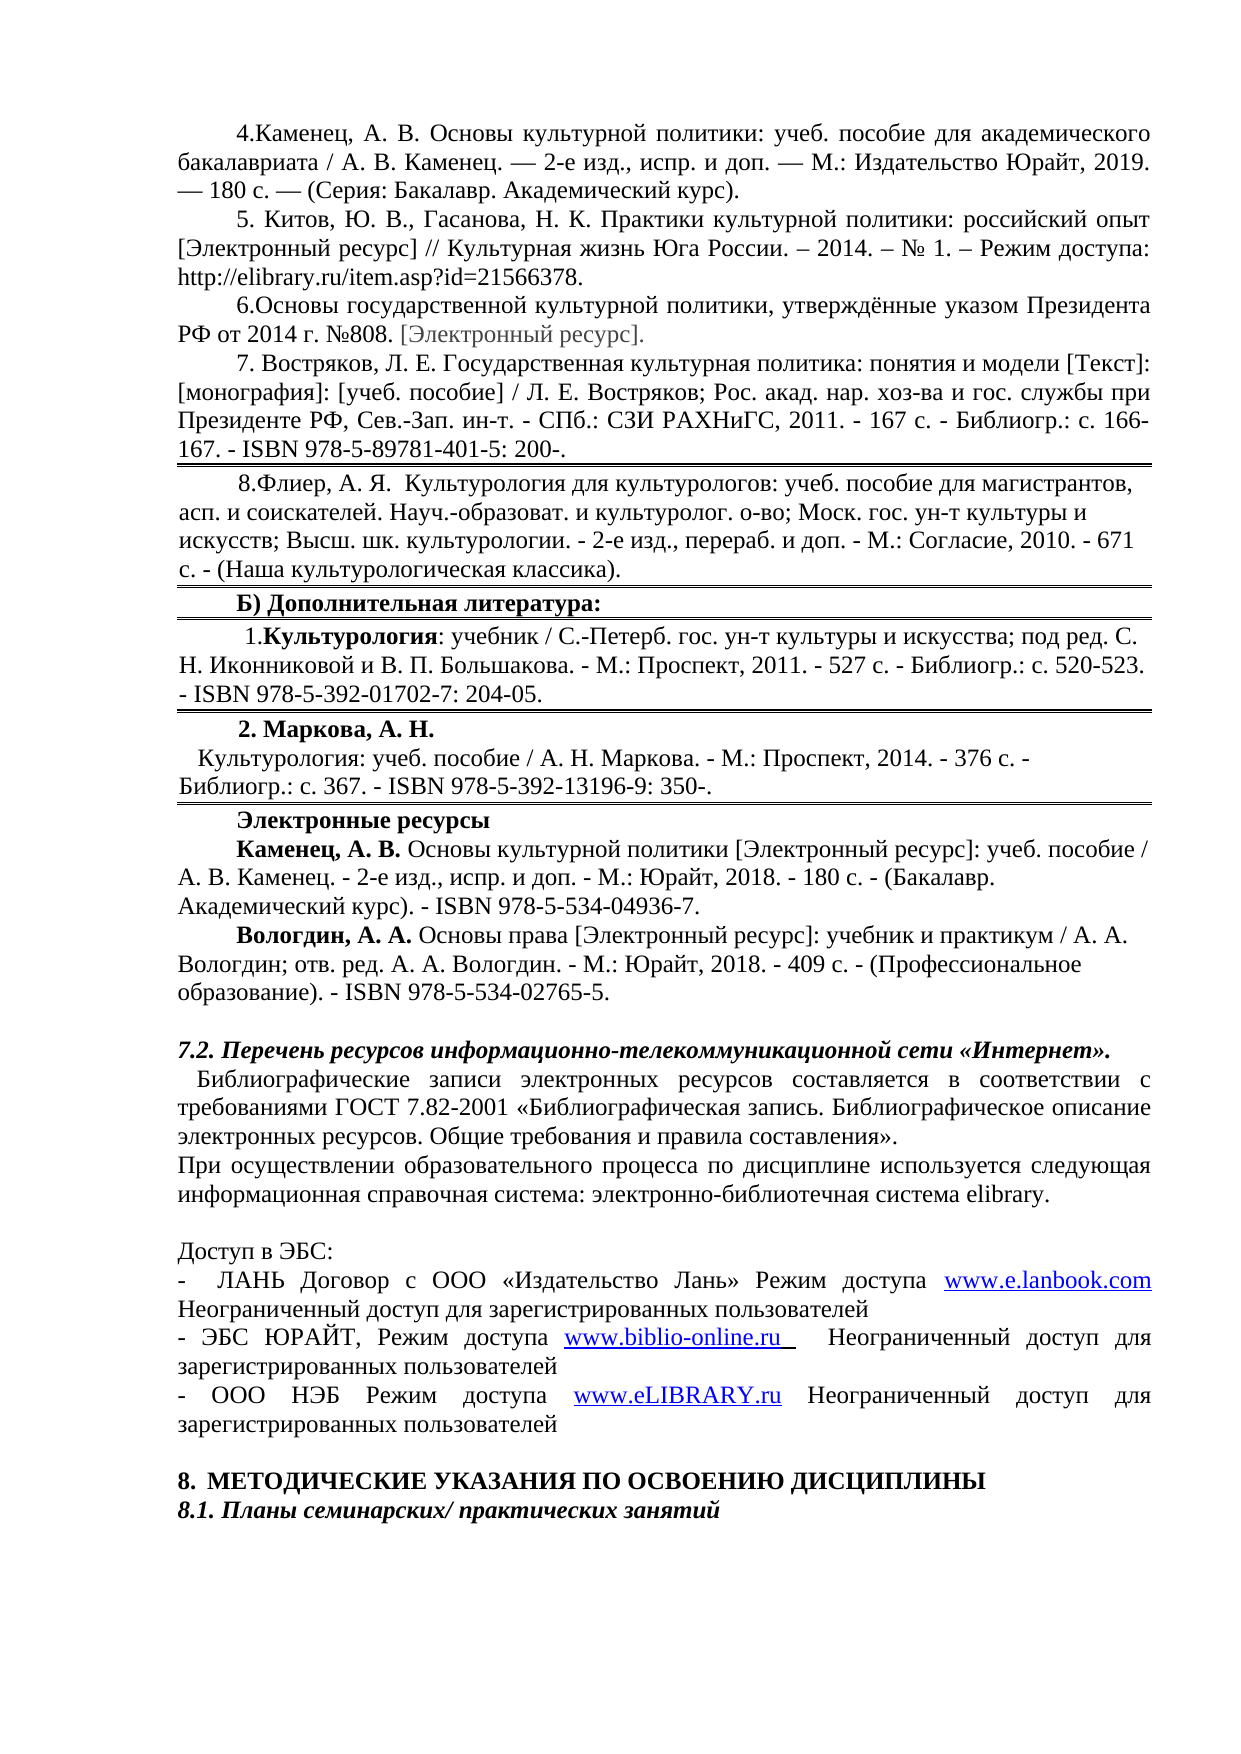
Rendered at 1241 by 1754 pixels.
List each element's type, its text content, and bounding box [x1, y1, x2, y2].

text Электронные ресурсы [177, 805, 1152, 834]
text - ООО НЭБ Режим доступа www.eLIBRARY.ru Неограниченный доступ для зарегистрированных пользователей [177, 1380, 1152, 1437]
text - ЭБС ЮРАЙТ, Режим доступа www.biblio-online.ru Неограниченный доступ для зарегистрированных пользователей [177, 1322, 1152, 1380]
text 6.Основы государственной культурной политики, утверждённые указом Президента РФ от 2014 г. №808. [Электронный ресурс]. [177, 291, 1152, 348]
text Библиографические записи электронных ресурсов составляется в соответствии с требованиями ГОСТ 7.82-2001 «Библиографическая запись. Библиографическое описание электронных ресурсов. Общие требования и правила составления». [177, 1064, 1152, 1150]
table_header 1.Культурология: учебник / С.-Петерб. гос. ун-т культуры и искусства; под ред. С. Н. Иконниковой и В. П. Большакова. - М.: Проспект, 2011. - 527 с. - Библиогр.: с. 520-523. - ISBN 978-5-392-01702-7: 204-05. [177, 620, 1152, 709]
text 8. МЕТОДИЧЕСКИЕ УКАЗАНИЯ ПО ОСВОЕНИЮ ДИСЦИПЛИНЫ [177, 1466, 1152, 1495]
text Каменец, А. В. Основы культурной политики [Электронный ресурс]: учеб. пособие / А. В. Каменец. - 2-е изд., испр. и доп. - М.: Юрайт, 2018. - 180 с. - (Бакалавр. Академический курс). - ISBN 978-5-534-04936-7. [177, 834, 1152, 920]
table_cell 2. Маркова, А. Н. Культурология: учеб. пособие / А. Н. Маркова. - М.: Проспект, 2014. - 376 с. - Библиогр.: с. 367. - ISBN 978-5-392-13196-9: 350-. [177, 713, 1152, 802]
text 8.1. Планы семинарских/ практических занятий [177, 1495, 1152, 1524]
text 7. Востряков, Л. Е. Государственная культурная политика: понятия и модели [Текст]: [монография]: [учеб. пособие] / Л. Е. Востряков; Рос. акад. нар. хоз-ва и гос. службы при Президенте РФ, Сев.-Зап. ин-т. - СПб.: СЗИ РАХНиГС, 2011. - 167 с. - Библиогр.: с. 166-167. - ISBN 978-5-89781-401-5: 200-. [177, 348, 1152, 463]
text 7.2. Перечень ресурсов информационно-телекоммуникационной сети «Интернет». [177, 1035, 1152, 1064]
text При осуществлении образовательного процесса по дисциплине используется следующая информационная справочная система: электронно-библиотечная система elibrary. [177, 1150, 1152, 1207]
text 4.Каменец, А. В. Основы культурной политики: учеб. пособие для академического бакалавриата / А. В. Каменец. — 2-е изд., испр. и доп. — М.: Издательство Юрайт, 2019. — 180 с. — (Серия: Бакалавр. Академический курс). [177, 118, 1152, 204]
text - ЛАНЬ Договор с ООО «Издательство Лань» Режим доступа www.e.lanbook.com Неограниченный доступ для зарегистрированных пользователей [177, 1265, 1152, 1322]
text Доступ в ЭБС: [177, 1236, 1152, 1265]
text Б) Дополнительная литература: [177, 588, 1152, 616]
table_header 8.Флиер, А. Я. Культурология для культурологов: учеб. пособие для магистрантов, асп. и соискателей. Науч.-образоват. и культуролог. о-во; Моск. гос. ун-т культуры и искусств; Высш. шк. культурологии. - 2-е изд., перераб. и доп. - М.: Согласие, 2010. - 671 с. - (Наша культурологическая классика). [177, 467, 1152, 584]
text 5. Китов, Ю. В., Гасанова, Н. К. Практики культурной политики: российский опыт [Электронный ресурс] // Культурная жизнь Юга России. – 2014. – № 1. – Режим доступа: http://elibrary.ru/item.asp?id=21566378. [177, 204, 1152, 291]
text Вологдин, А. А. Основы права [Электронный ресурс]: учебник и практикум / А. А. Вологдин; отв. ред. А. А. Вологдин. - М.: Юрайт, 2018. - 409 с. - (Профессиональное образование). - ISBN 978-5-534-02765-5. [177, 920, 1152, 1006]
